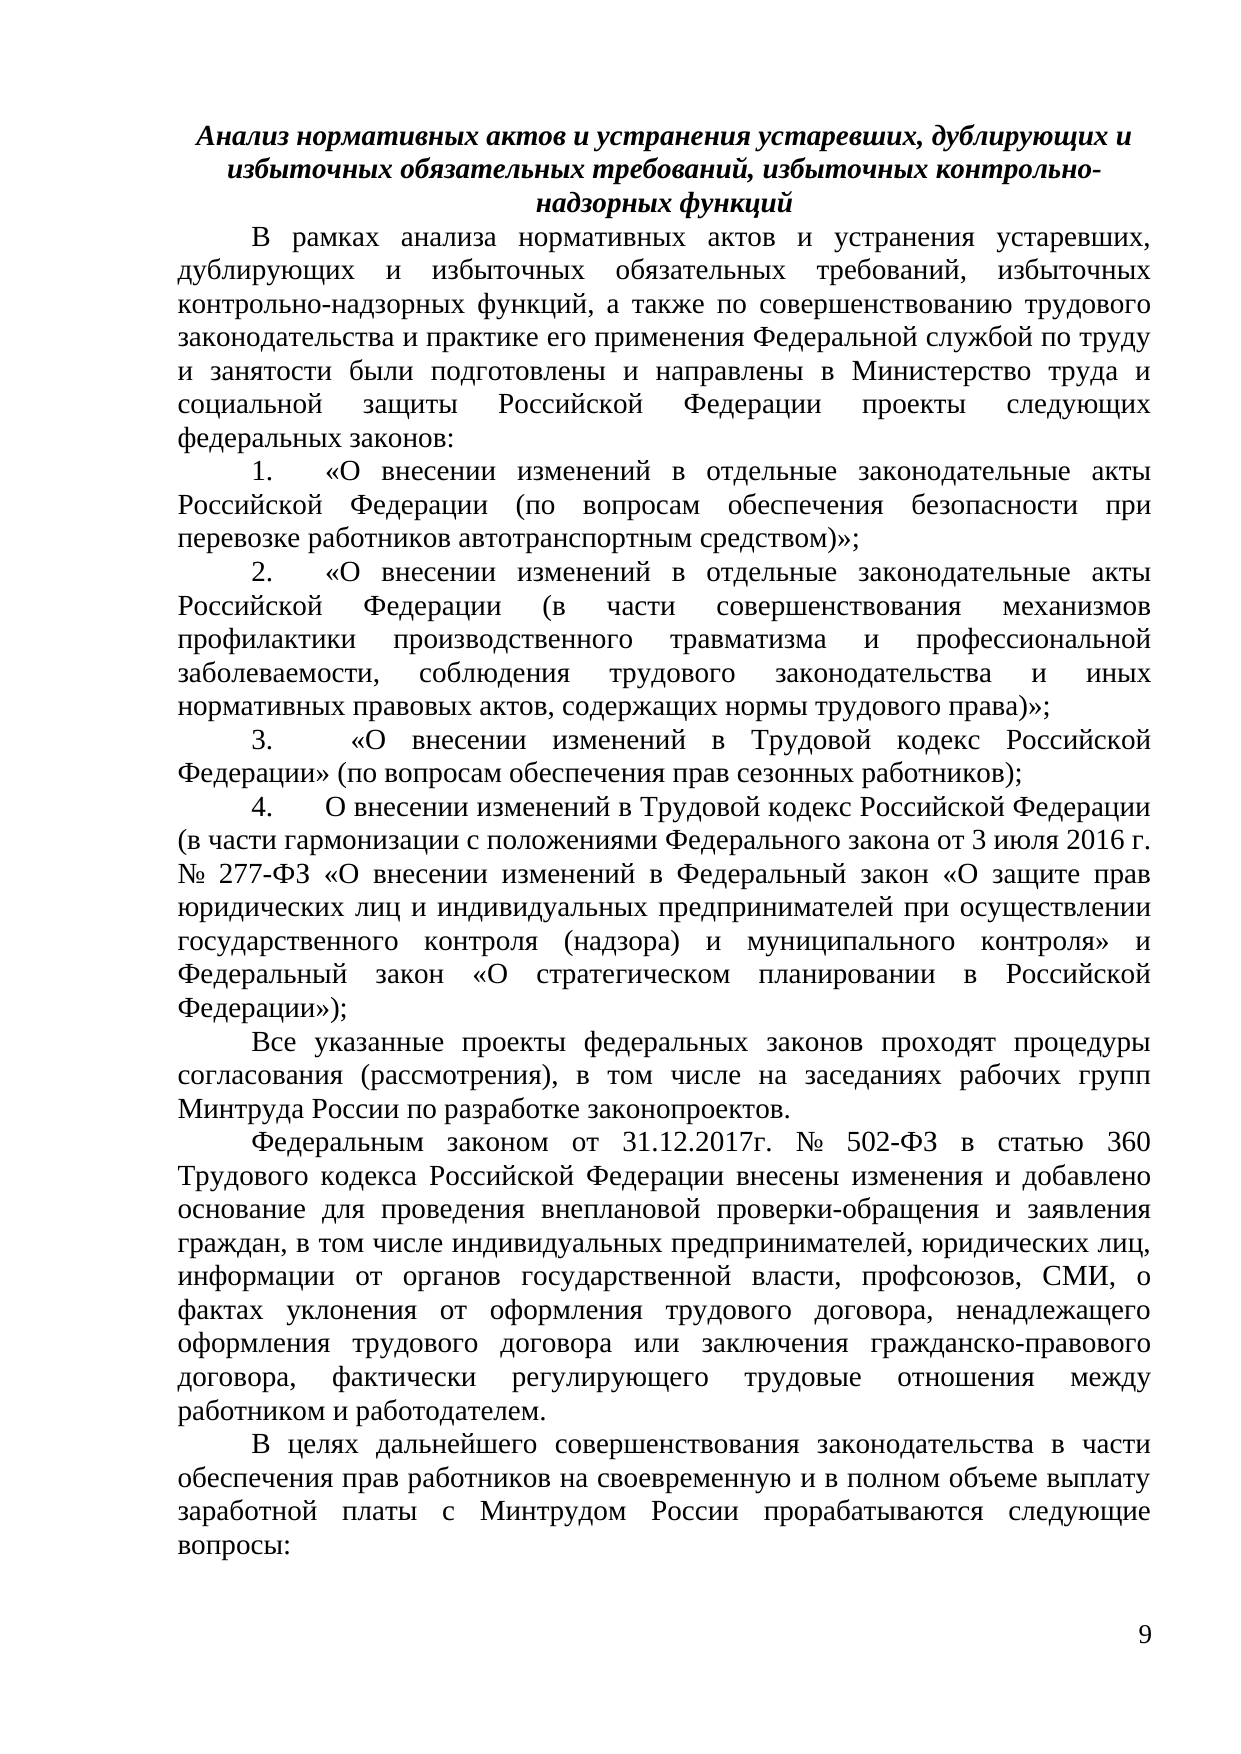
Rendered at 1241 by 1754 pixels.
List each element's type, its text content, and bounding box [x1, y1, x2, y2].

list «О внесении изменений в Трудовой кодекс Российской Федерации» (по вопросам обеспечения прав сезонных работников); [177, 722, 1152, 789]
list «О внесении изменений в отдельные законодательные акты Российской Федерации (по вопросам обеспечения безопасности при перевозке работников автотранспортным средством)»; [177, 453, 1152, 554]
list «О внесении изменений в отдельные законодательные акты Российской Федерации (в части совершенствования механизмов профилактики производственного травматизма и профессиональной заболеваемости, соблюдения трудового законодательства и иных нормативных правовых актов, содержащих нормы трудового права)»; [177, 554, 1152, 722]
text В целях дальнейшего совершенствования законодательства в части обеспечения прав работников на своевременную и в полном объеме выплату заработной платы с Минтрудом России прорабатываются следующие вопросы: [177, 1426, 1152, 1560]
text В рамках анализа нормативных актов и устранения устаревших, дублирующих и избыточных обязательных требований, избыточных контрольно-надзорных функций, а также по совершенствованию трудового законодательства и практике его применения Федеральной службой по труду и занятости были подготовлены и направлены в Министерство труда и социальной защиты Российской Федерации проекты следующих федеральных законов: [177, 219, 1152, 453]
list Федеральным законом от 31.12.2017г. № 502-ФЗ в статью 360 Трудового кодекса Российской Федерации внесены изменения и добавлено основание для проведения внеплановой проверки-обращения и заявления граждан, в том числе индивидуальных предпринимателей, юридических лиц, информации от органов государственной власти, профсоюзов, СМИ, о фактах уклонения от оформления трудового договора, ненадлежащего оформления трудового договора или заключения гражданско-правового договора, фактически регулирующего трудовые отношения между работником и работодателем. [177, 1124, 1152, 1426]
list Все указанные проекты федеральных законов проходят процедуры согласования (рассмотрения), в том числе на заседаниях рабочих групп Минтруда России по разработке законопроектов. [177, 1024, 1152, 1124]
text Анализ нормативных актов и устранения устаревших, дублирующих и избыточных обязательных требований, избыточных контрольно-надзорных функций [177, 118, 1152, 219]
list О внесении изменений в Трудовой кодекс Российской Федерации (в части гармонизации с положениями Федерального закона от 3 июля 2016 г. № 277-ФЗ «О внесении изменений в Федеральный закон «О защите прав юридических лиц и индивидуальных предпринимателей при осуществлении государственного контроля (надзора) и муниципального контроля» и Федеральный закон «О стратегическом планировании в Российской Федерации»); [177, 789, 1152, 1024]
